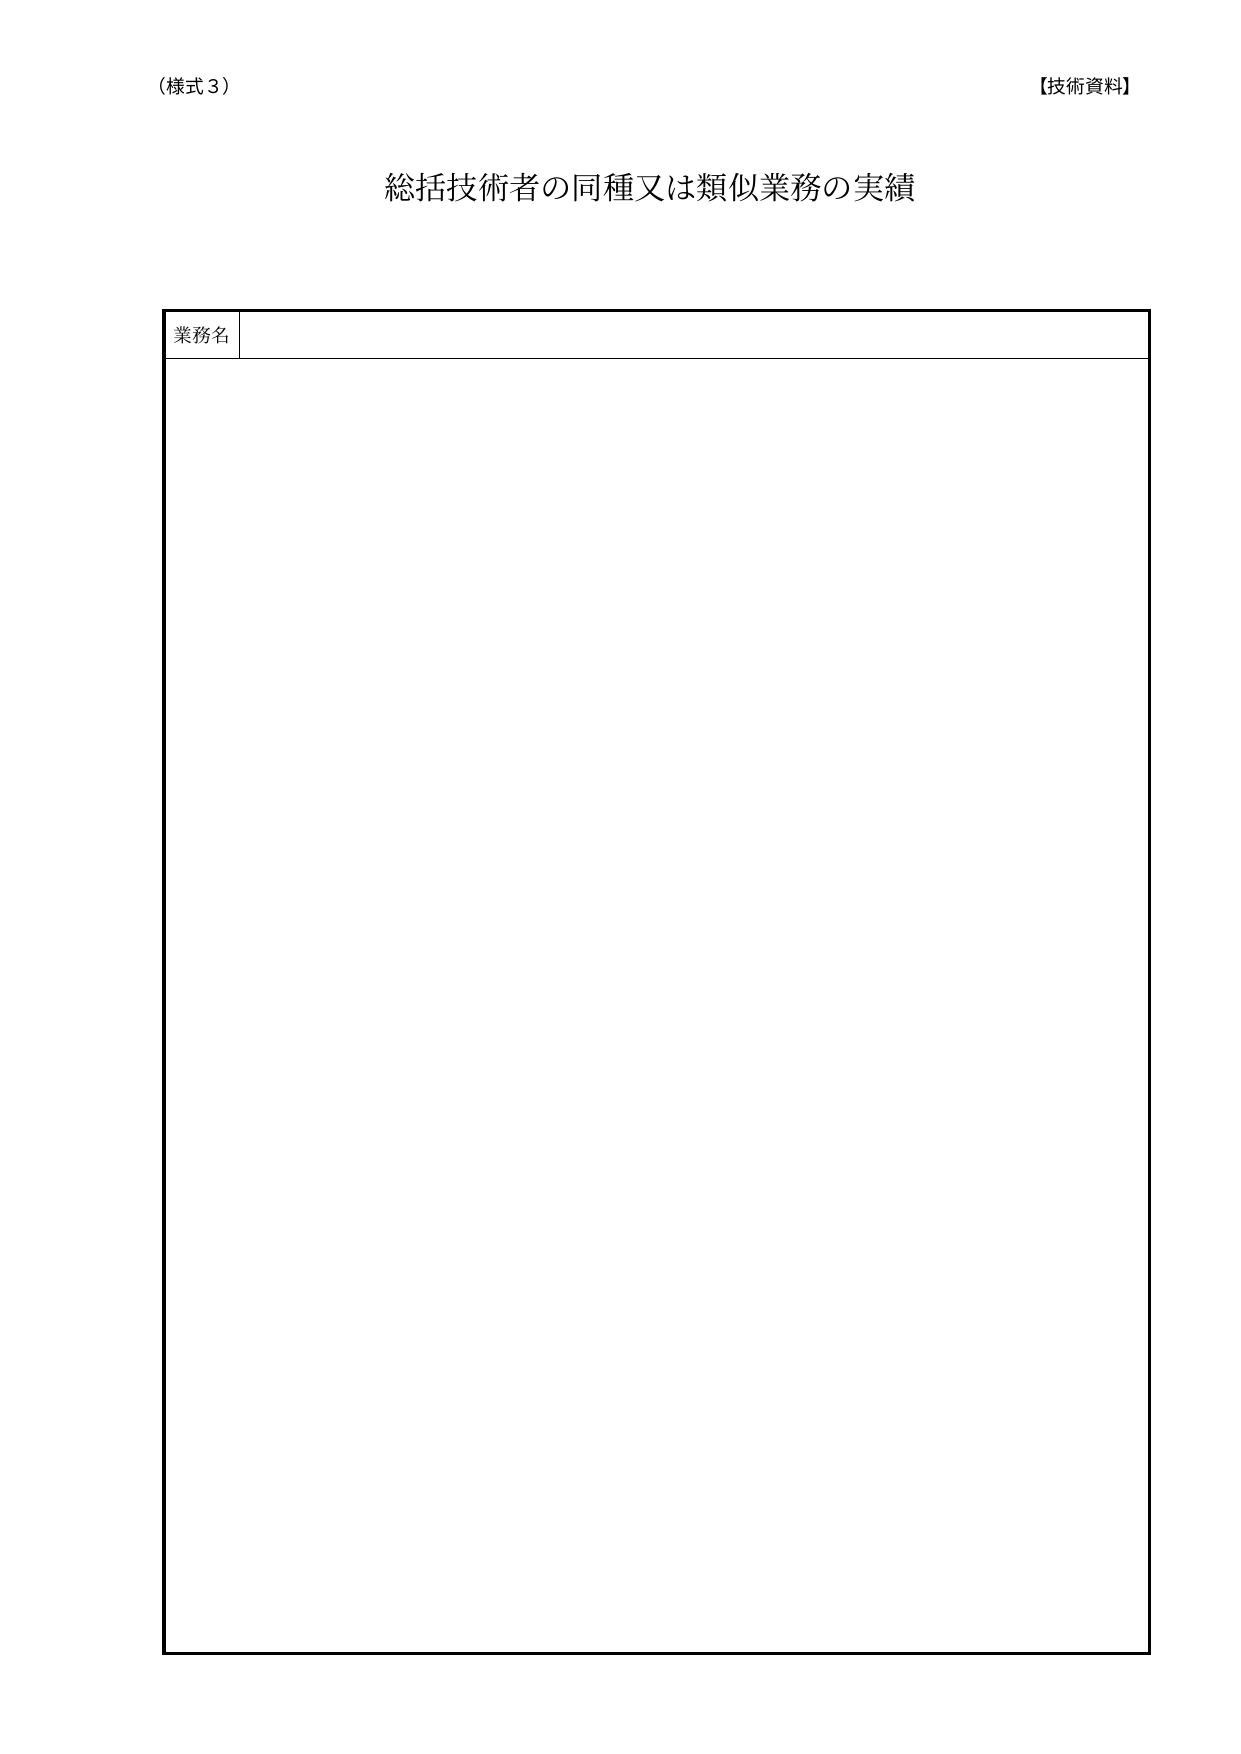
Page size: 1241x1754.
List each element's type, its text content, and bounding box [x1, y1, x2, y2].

text ※ 総括技術者は，自設計事務所又は自設計共同体の構成員である設計事務所に所属する職員です。（様式３） 【技術資料】 [148, 63, 1152, 108]
table_cell [166, 359, 1148, 1652]
table_header 業務名 [166, 312, 239, 358]
table_header [240, 312, 1148, 358]
text 総括技術者の同種又は類似業務の実績 [148, 152, 1152, 219]
